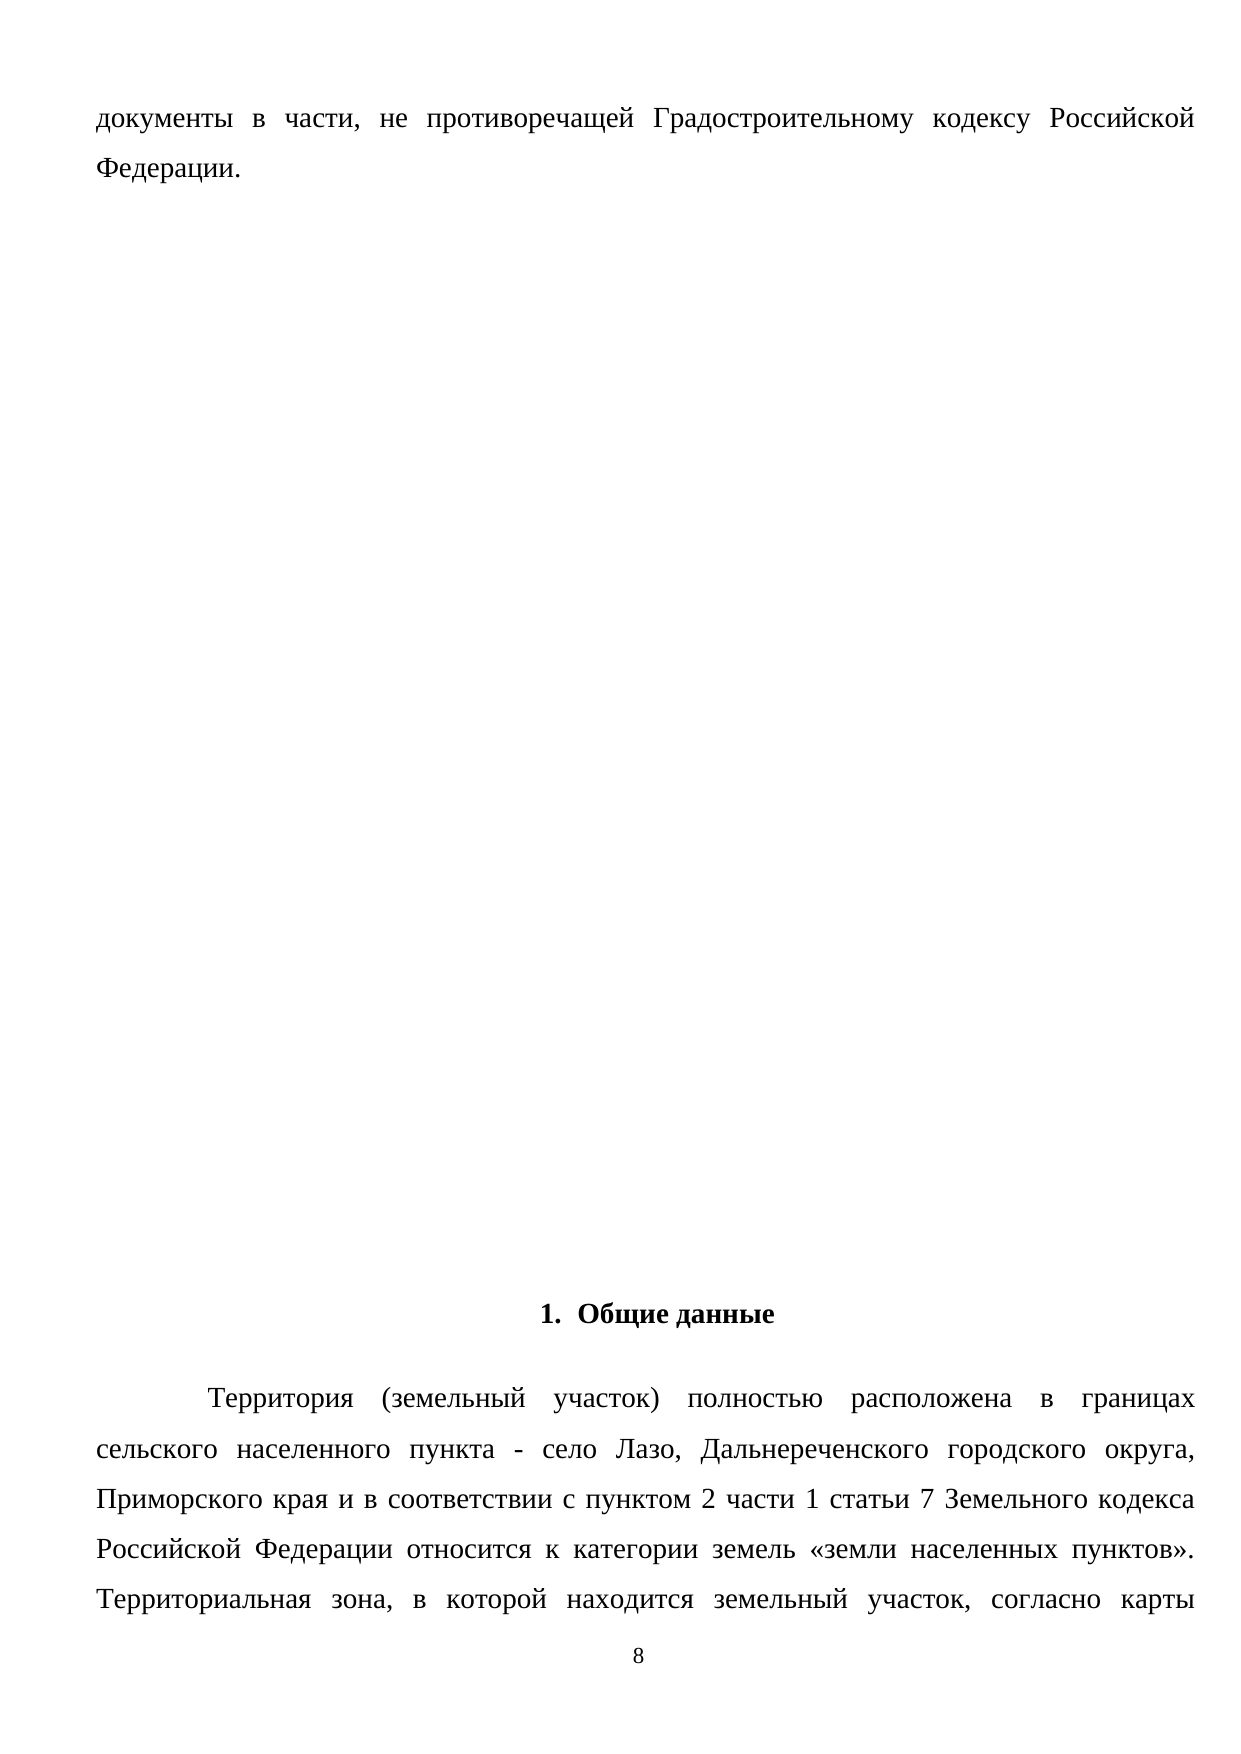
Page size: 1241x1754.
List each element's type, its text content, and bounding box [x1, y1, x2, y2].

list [96, 1380, 1196, 1615]
list Общие данные [133, 1297, 1181, 1330]
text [96, 100, 1196, 184]
